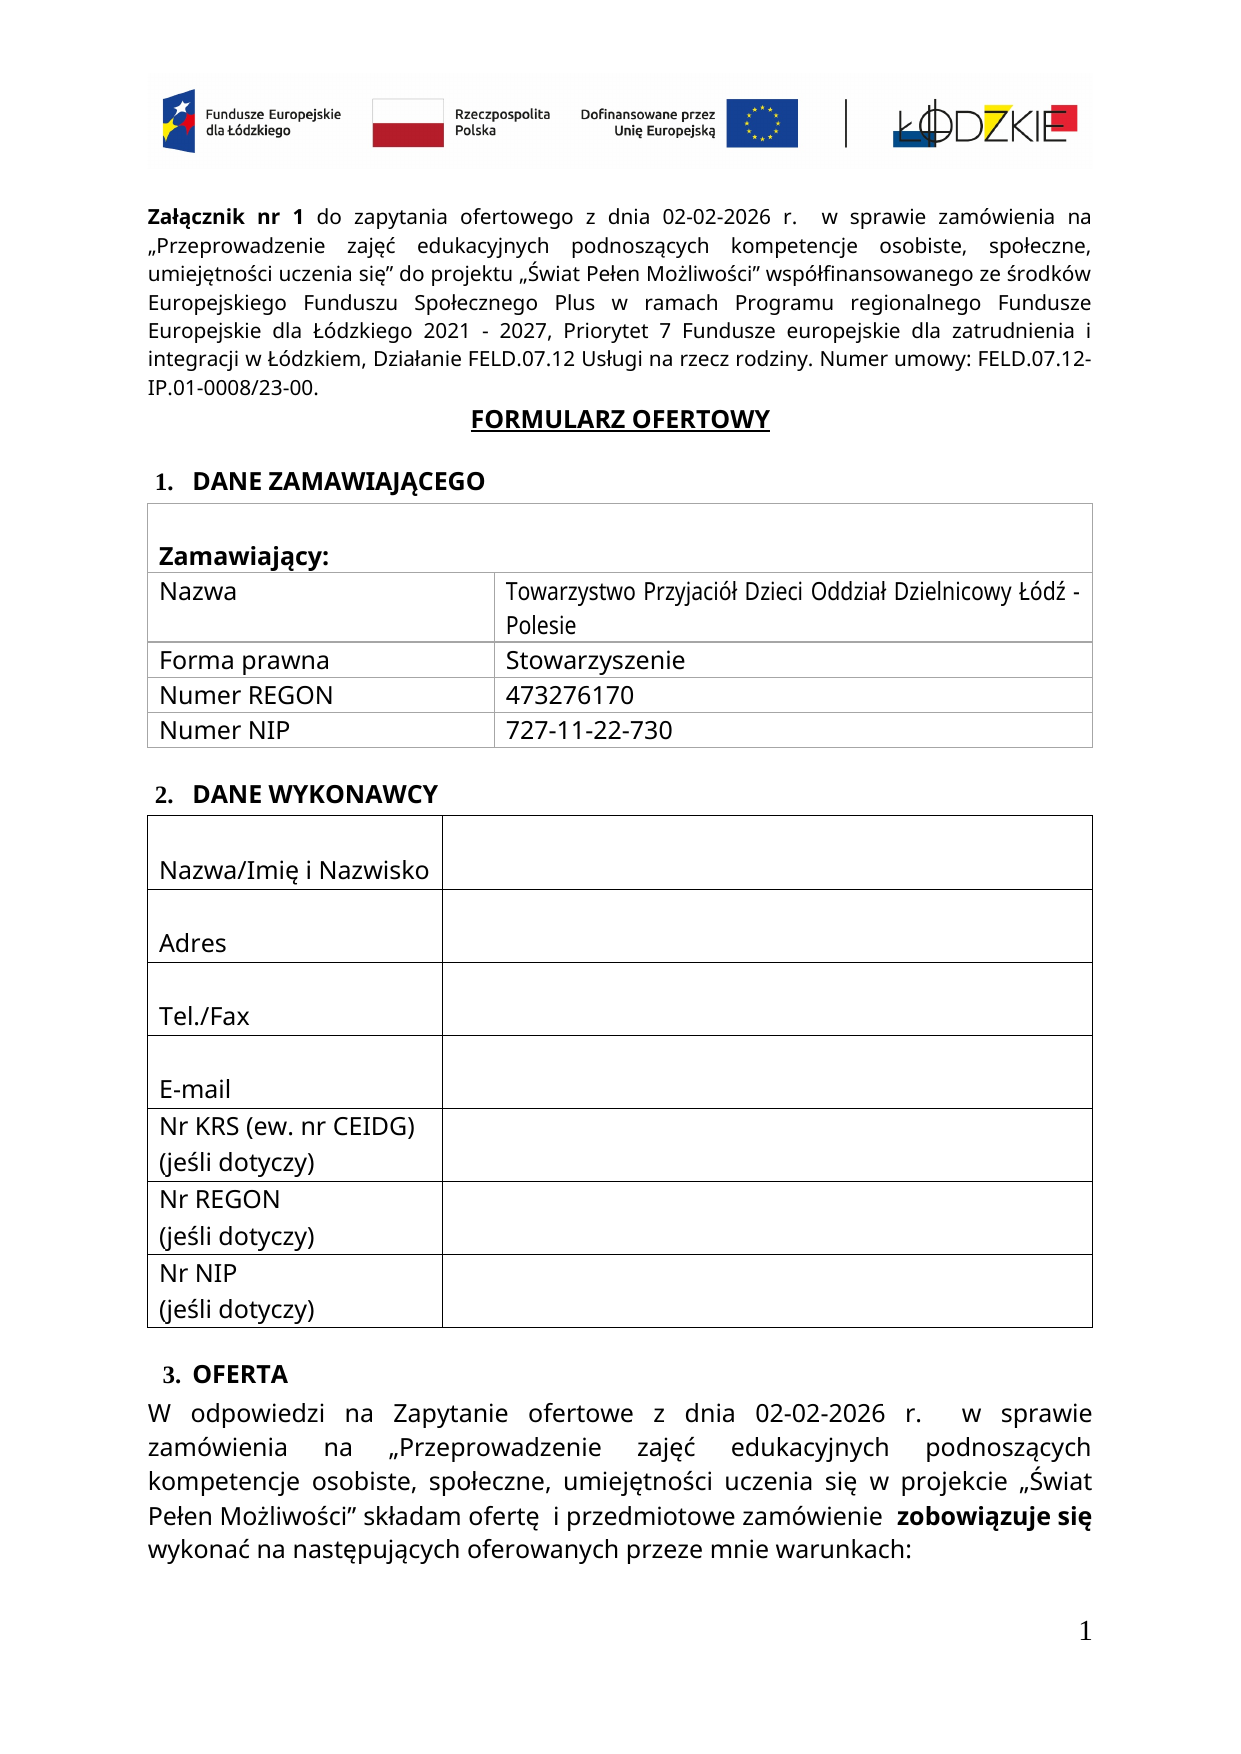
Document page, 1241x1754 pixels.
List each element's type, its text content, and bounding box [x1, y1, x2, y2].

table_cell [443, 963, 1092, 1035]
table_cell [443, 1182, 1092, 1254]
table_cell Nazwa [148, 573, 494, 641]
table_cell Numer REGON [148, 678, 494, 712]
table_cell Adres [148, 890, 442, 962]
table_cell Nr KRS (ew. nr CEIDG) (jeśli dotyczy) [148, 1109, 442, 1181]
table_cell Nr REGON (jeśli dotyczy) [148, 1182, 442, 1254]
table_header [443, 816, 1092, 888]
table_cell Stowarzyszenie [495, 643, 1092, 677]
table_cell Forma prawna [148, 643, 494, 677]
list DANE WYKONAWCY [154, 776, 1092, 810]
table_cell 727-11-22-730 [495, 713, 1092, 747]
text FORMULARZ OFERTOWY [148, 401, 1092, 436]
table_cell [443, 1036, 1092, 1108]
text W odpowiedzi na Zapytanie ofertowe z dnia 02-02-2026 r. w sprawie zamówienia na „Przeprowadzenie zajęć edukacyjnych podnoszących kompetencje osobiste, społeczne, umiejętności uczenia się w projekcie „Świat Pełen Możliwości” składam ofertę i przedmiotowe zamówienie zobowiązuje się wykonać na następujących oferowanych przeze mnie warunkach: [148, 1396, 1092, 1566]
table_cell [443, 1109, 1092, 1181]
text Załącznik nr 1 do zapytania ofertowego z dnia 02-02-2026 r. w sprawie zamówienia na „Przeprowadzenie zajęć edukacyjnych podnoszących kompetencje osobiste, społeczne, umiejętności uczenia się” do projektu „Świat Pełen Możliwości” współfinansowanego ze środków Europejskiego Funduszu Społecznego Plus w ramach Programu regionalnego Fundusze Europejskie dla Łódzkiego 2021 - 2027, Priorytet 7 Fundusze europejskie dla zatrudnienia i integracji w Łódzkiem, Działanie FELD.07.12 Usługi na rzecz rodziny. Numer umowy: FELD.07.12-IP.01-0008/23-00. [148, 202, 1092, 401]
table_cell Towarzystwo Przyjaciół Dzieci Oddział Dzielnicowy Łódź - Polesie [495, 573, 1092, 641]
table_cell 473276170 [495, 678, 1092, 712]
picture [147, 73, 1093, 169]
table_cell [443, 890, 1092, 962]
table_cell E-mail [148, 1036, 442, 1108]
table_cell Numer NIP [148, 713, 494, 747]
table_header Zamawiający: [148, 504, 1092, 572]
table_cell [443, 1255, 1092, 1327]
list DANE ZAMAWIAJĄCEGO [154, 464, 1092, 498]
table_cell Nr NIP (jeśli dotyczy) [148, 1255, 442, 1327]
table_header Nazwa/Imię i Nazwisko [148, 816, 442, 888]
table_cell Tel./Fax [148, 963, 442, 1035]
list OFERTA [162, 1357, 1092, 1391]
